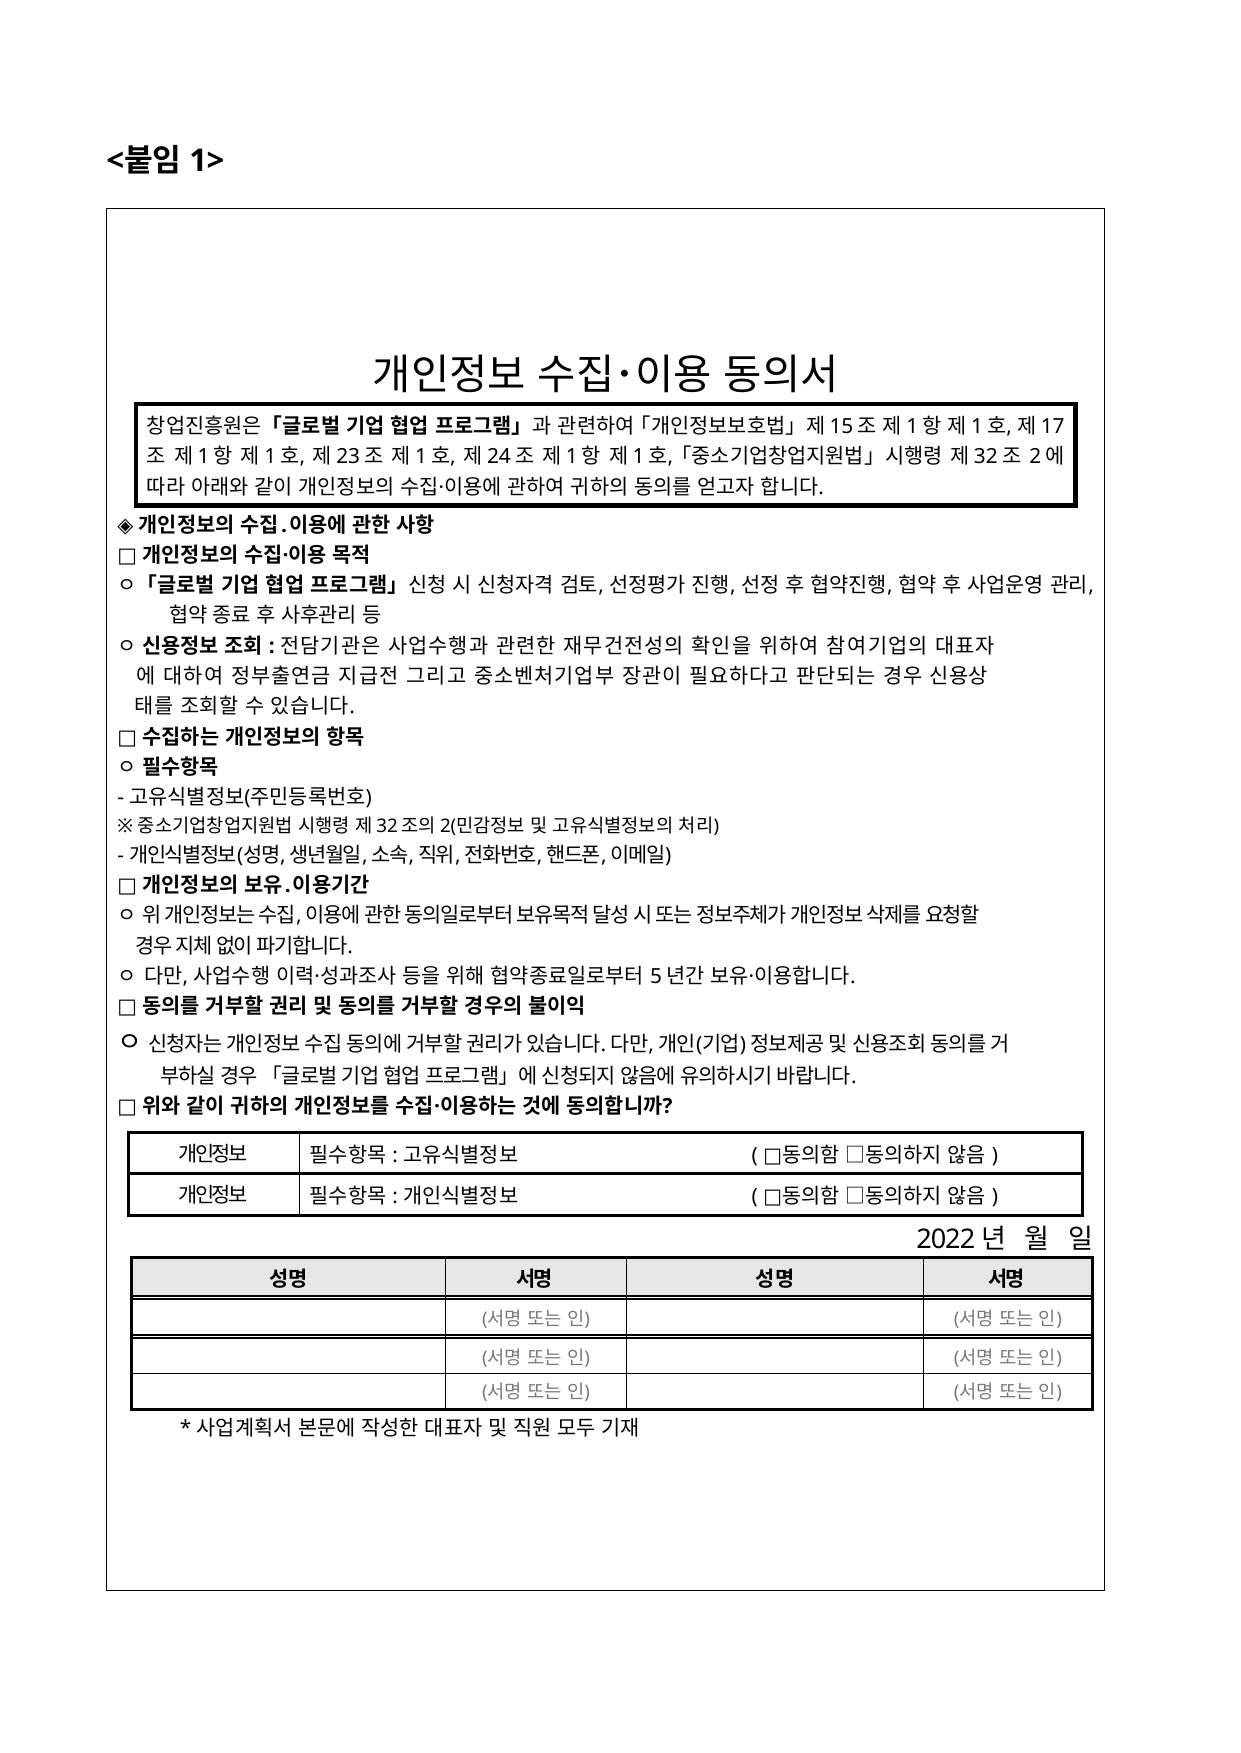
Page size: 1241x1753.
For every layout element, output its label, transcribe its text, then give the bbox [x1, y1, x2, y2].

table_header 개인정보 수집･이용 동의서 ◈ 개인정보의 수집․이용에 관한 사항 □ 개인정보의 수집·이용 목적 ㅇ「글로벌 기업 협업 프로그램」신청 시 신청자격 검토, 선정평가 진행, 선정 후 협약진행, 협약 후 사업운영 관리, 협약 종료 후 사후관리 등 ㅇ 신용정보 조회 : 전담기관은 사업수행과 관련한 재무건전성의 확인을 위하여 참여기업의 대표자 에 대하여 정부출연금 지급전 그리고 중소벤처기업부 장관이 필요하다고 판단되는 경우 신용상 태를 조회할 수 있습니다. □ 수집하는 개인정보의 항목 ㅇ 필수항목 - 고유식별정보(주민등록번호) ※ 중소기업창업지원법 시행령 제32조의2(민감정보 및 고유식별정보의 처리) - 개인식별정보(성명, 생년월일, 소속, 직위, 전화번호, 핸드폰, 이메일) □ 개인정보의 보유․이용기간 ㅇ 위 개인정보는 수집, 이용에 관한 동의일로부터 보유목적 달성 시 또는 정보주체가 개인정보 삭제를 요청할 경우 지체 없이 파기합니다. ㅇ 다만, 사업수행 이력·성과조사 등을 위해 협약종료일로부터 5년간 보유·이용합니다. □ 동의를 거부할 권리 및 동의를 거부할 경우의 불이익 ㅇ 신청자는 개인정보 수집 동의에 거부할 권리가 있습니다. 다만, 개인(기업) 정보제공 및 신용조회 동의를 거 부하실 경우 「글로벌 기업 협업 프로그램」에 신청되지 않음에 유의하시기 바랍니다. □ 위와 같이 귀하의 개인정보를 수집·이용하는 것에 동의합니까? 2022 년 월 일 * 사업계획서 본문에 작성한 대표자 및 직원 모두 기재 [107, 209, 1104, 1590]
text <붙임 1> [106, 135, 1142, 181]
